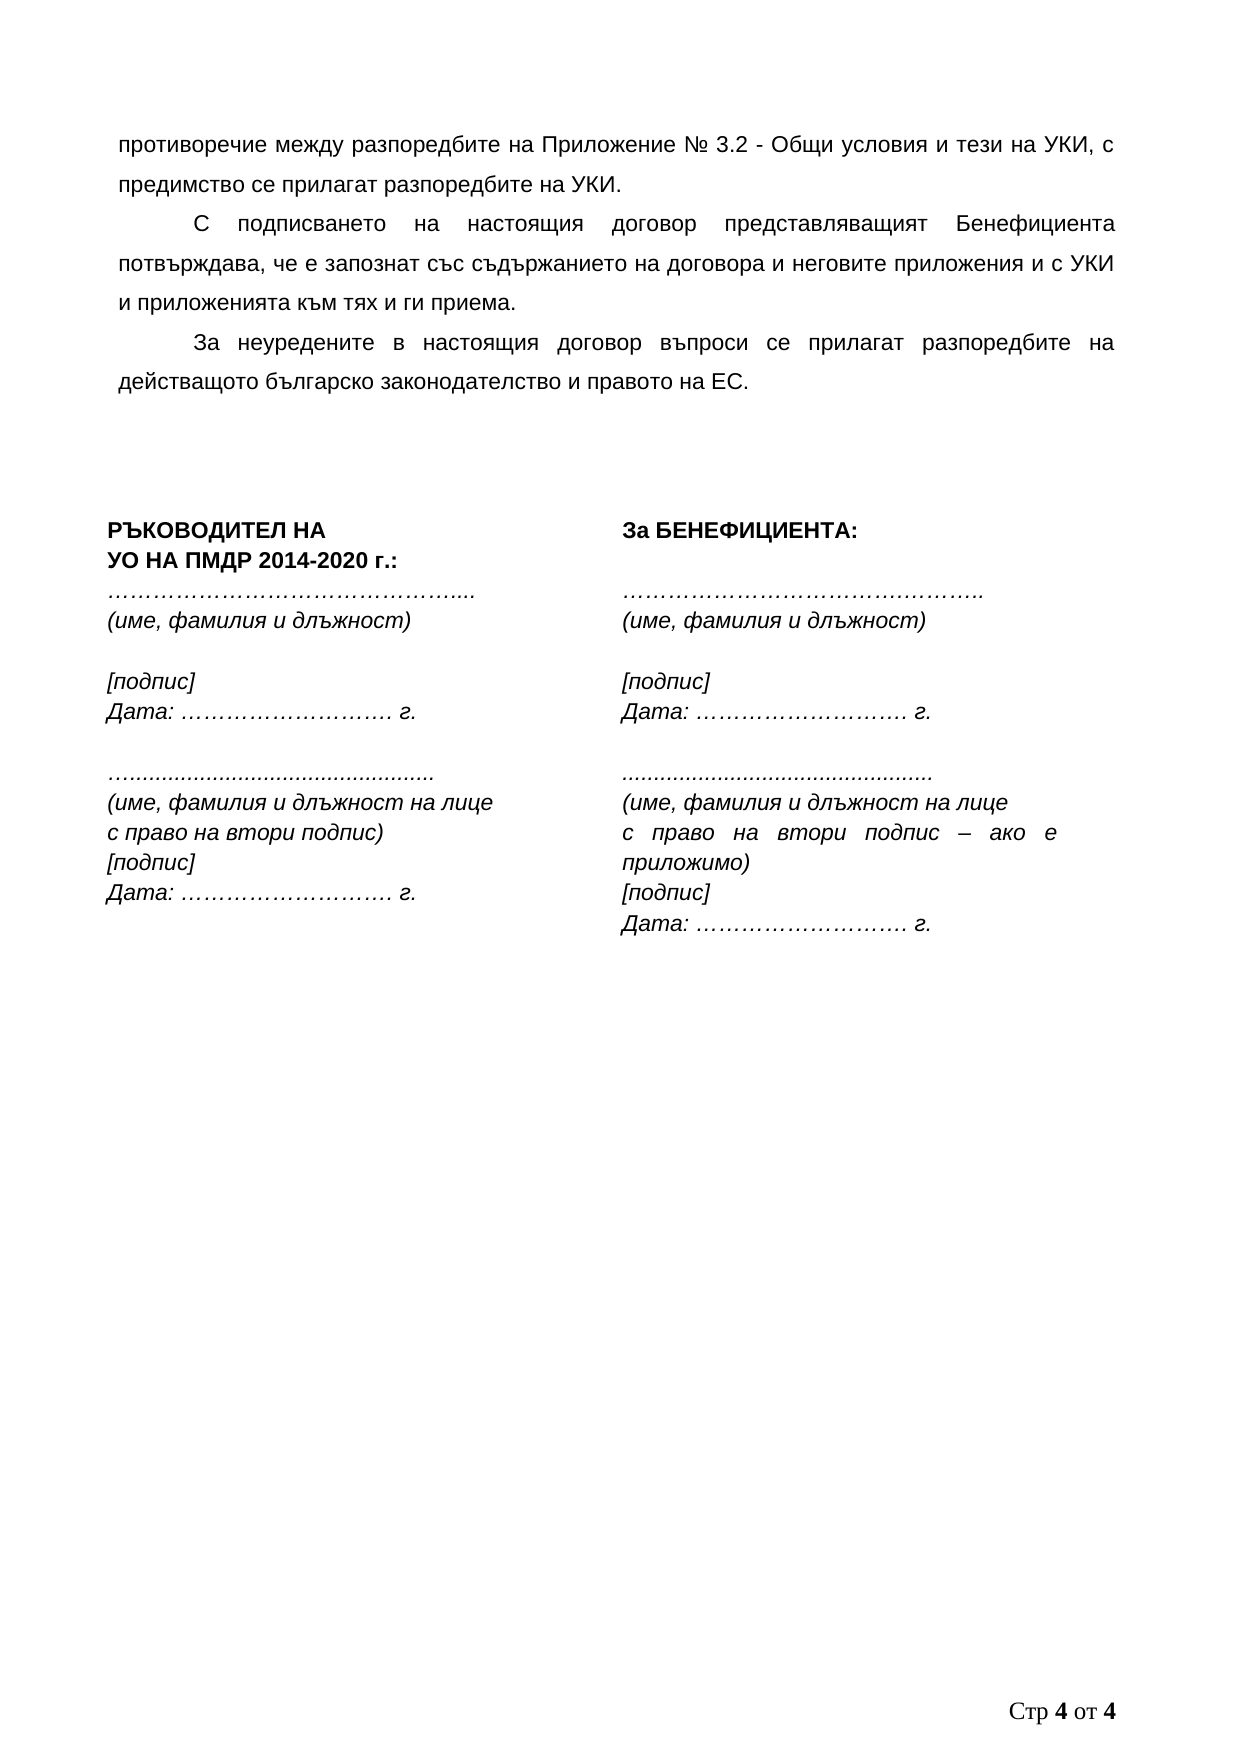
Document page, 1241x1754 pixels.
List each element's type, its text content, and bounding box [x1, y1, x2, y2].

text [118, 131, 1116, 197]
table_header РЪКОВОДИТЕЛ НА УО НА ПМДР 2014-2020 г.: ……………………………………….... (име, фамилия и длъжност) [подпис] Дата: ………………………. г. …................................................ (име, фамилия и длъжност на лице с право на втори подпис) [подпис] Дата: ………………………. г. [96, 517, 611, 940]
text С подписването на настоящия договор представляващият Бенефициента потвърждава, че е запознат със съдържанието на договора и неговите приложения и с УКИ и приложенията към тях и ги приема. [118, 210, 1116, 316]
text За неуредените в настоящия договор въпроси се прилагат разпоредбите на действащото българско законодателство и правото на ЕС. [118, 329, 1116, 394]
table_header За БЕНЕФИЦИЕНТА: ……………………………….……….. (име, фамилия и длъжност) [подпис] Дата: ………………………. г. ................................................. (име, фамилия и длъжност на лице с право на втори подпис – ако е приложимо) [подпис] Дата: ………………………. г. [611, 517, 1113, 940]
